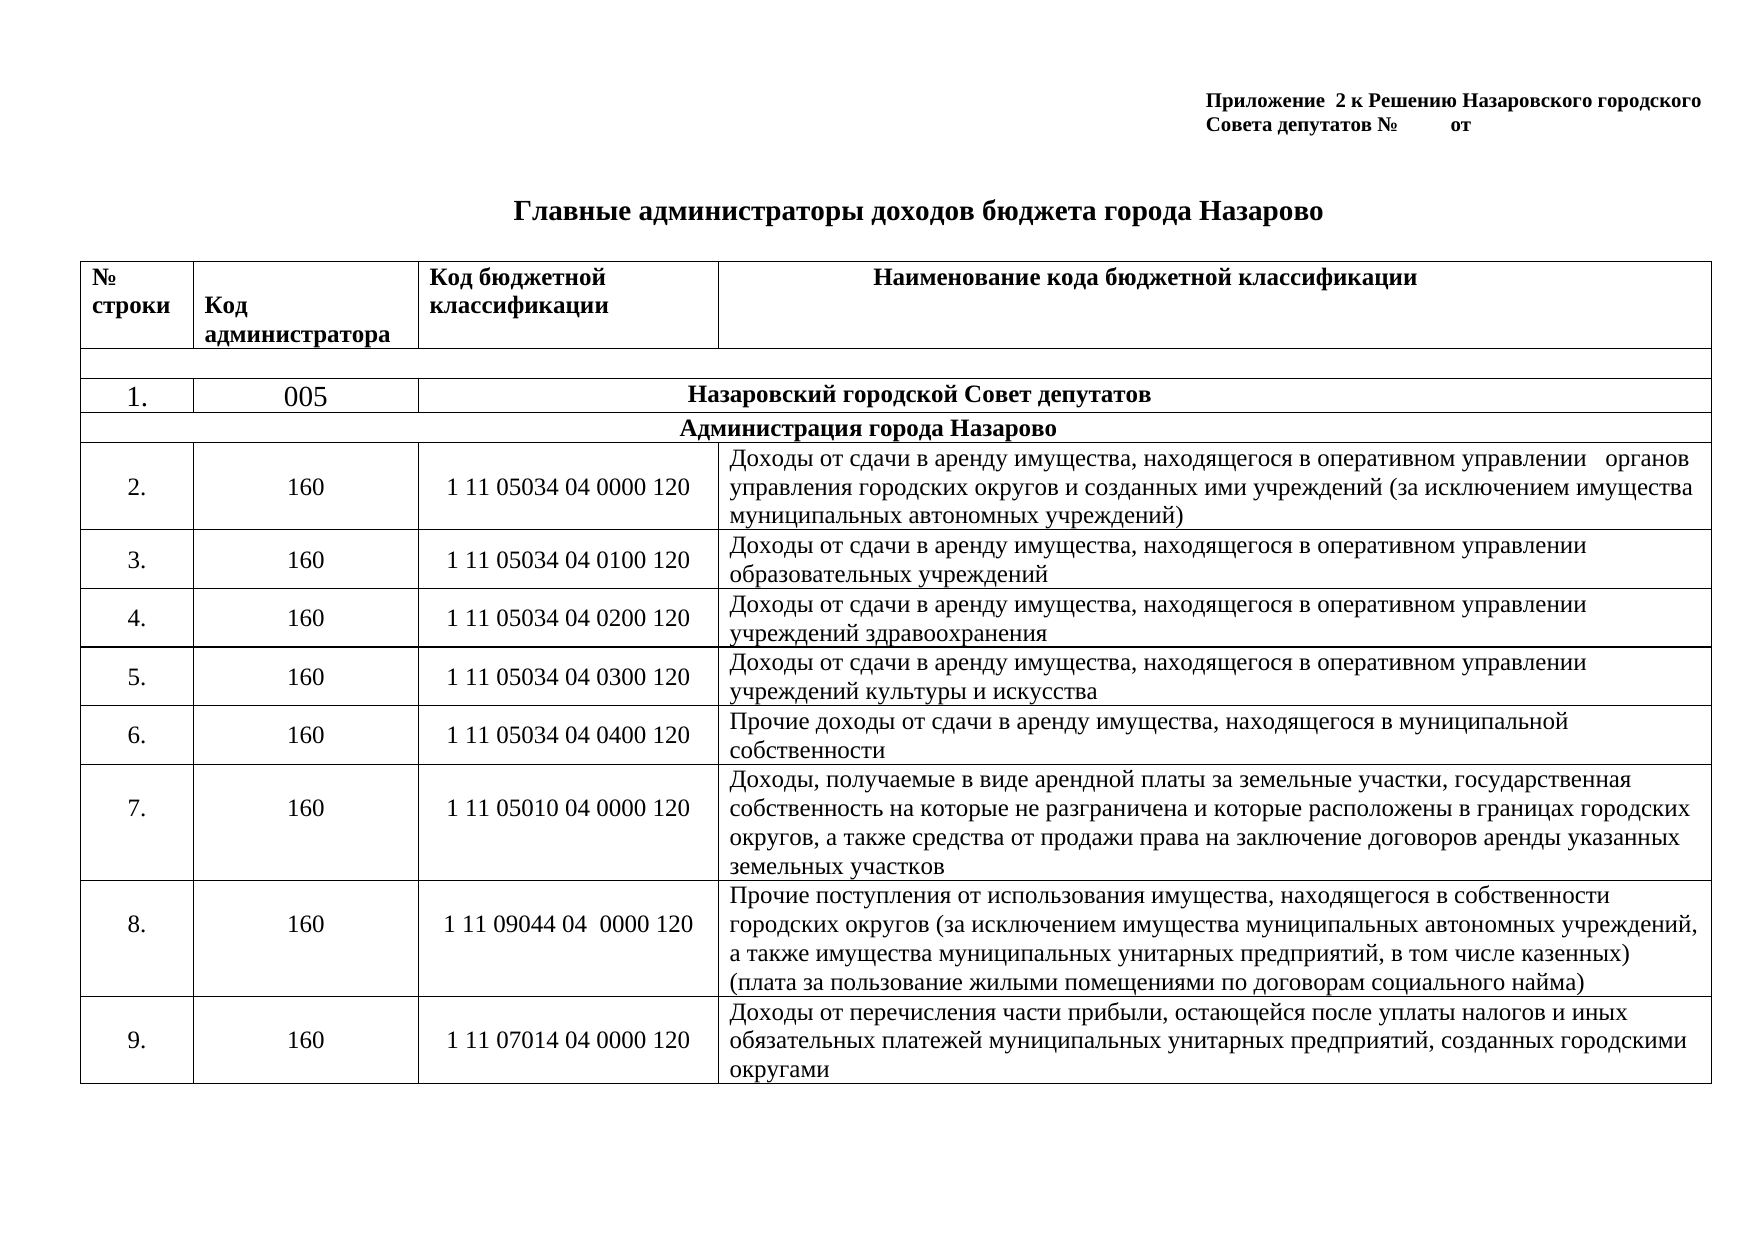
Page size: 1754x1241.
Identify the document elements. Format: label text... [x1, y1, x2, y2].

table_cell [81, 349, 1711, 378]
table_cell 1 11 09044 04 0000 120 [419, 881, 718, 996]
table_cell 160 [194, 443, 418, 529]
table_cell 5. [81, 648, 193, 705]
table_cell 005 [194, 379, 418, 412]
table_cell 3. [81, 530, 193, 588]
table_cell Доходы от сдачи в аренду имущества, находящегося в оперативном управлении учреждений культуры и искусства [719, 648, 1711, 705]
table_cell 7. [81, 765, 193, 879]
table_cell 9. [81, 997, 193, 1083]
table_cell 1 11 05034 04 0200 120 [419, 589, 718, 646]
table_cell 4. [81, 589, 193, 646]
table_cell Прочие поступления от использования имущества, находящегося в собственности городских округов (за исключением имущества муниципальных автономных учреждений, а также имущества муниципальных унитарных предприятий, в том числе казенных) (плата за пользование жилыми помещениями по договорам социального найма) [719, 881, 1711, 996]
table_cell 6. [81, 706, 193, 763]
table_cell 160 [194, 589, 418, 646]
table_cell 160 [194, 997, 418, 1083]
table_header Наименование кода бюджетной классификации [719, 262, 1711, 348]
table_cell 1 11 05034 04 0000 120 [419, 443, 718, 529]
table_cell Доходы, получаемые в виде арендной платы за земельные участки, государственная собственность на которые не разграничена и которые расположены в границах городских округов, а также средства от продажи права на заключение договоров аренды указанных земельных участков [719, 765, 1711, 879]
text Приложение 2 к Решению Назаровского городского Совета депутатов № от [1206, 59, 1719, 136]
table_cell 1 11 07014 04 0000 120 [419, 997, 718, 1083]
table_cell Доходы от сдачи в аренду имущества, находящегося в оперативном управлении образовательных учреждений [719, 530, 1711, 588]
table_cell Доходы от сдачи в аренду имущества, находящегося в оперативном управлении учреждений здравоохранения [719, 589, 1711, 646]
table_cell 1 11 05034 04 0400 120 [419, 706, 718, 763]
table_cell 1 11 05034 04 0300 120 [419, 648, 718, 705]
text Главные администраторы доходов бюджета города Назарово [118, 193, 1719, 227]
table_cell Доходы от перечисления части прибыли, остающейся после уплаты налогов и иных обязательных платежей муниципальных унитарных предприятий, созданных городскими округами [719, 997, 1711, 1083]
table_header Код бюджетной классификации [419, 262, 718, 348]
table_cell 2. [81, 443, 193, 529]
table_cell 8. [81, 881, 193, 996]
table_cell 1 11 05010 04 0000 120 [419, 765, 718, 879]
table_header № строки [81, 262, 193, 348]
table_cell 160 [194, 530, 418, 588]
table_cell Доходы от сдачи в аренду имущества, находящегося в оперативном управлении органов управления городских округов и созданных ими учреждений (за исключением имущества муниципальных автономных учреждений) [719, 443, 1711, 529]
table_cell 1 11 05034 04 0100 120 [419, 530, 718, 588]
table_cell 160 [194, 706, 418, 763]
table_cell 160 [194, 881, 418, 996]
table_cell Администрация города Назарово [81, 413, 1711, 442]
table_cell 160 [194, 765, 418, 879]
table_cell Прочие доходы от сдачи в аренду имущества, находящегося в муниципальной собственности [719, 706, 1711, 763]
table_header Код администратора [194, 262, 418, 348]
table_cell 160 [194, 648, 418, 705]
table_cell Назаровский городской Совет депутатов [419, 379, 1711, 412]
table_cell 1. [81, 379, 193, 412]
